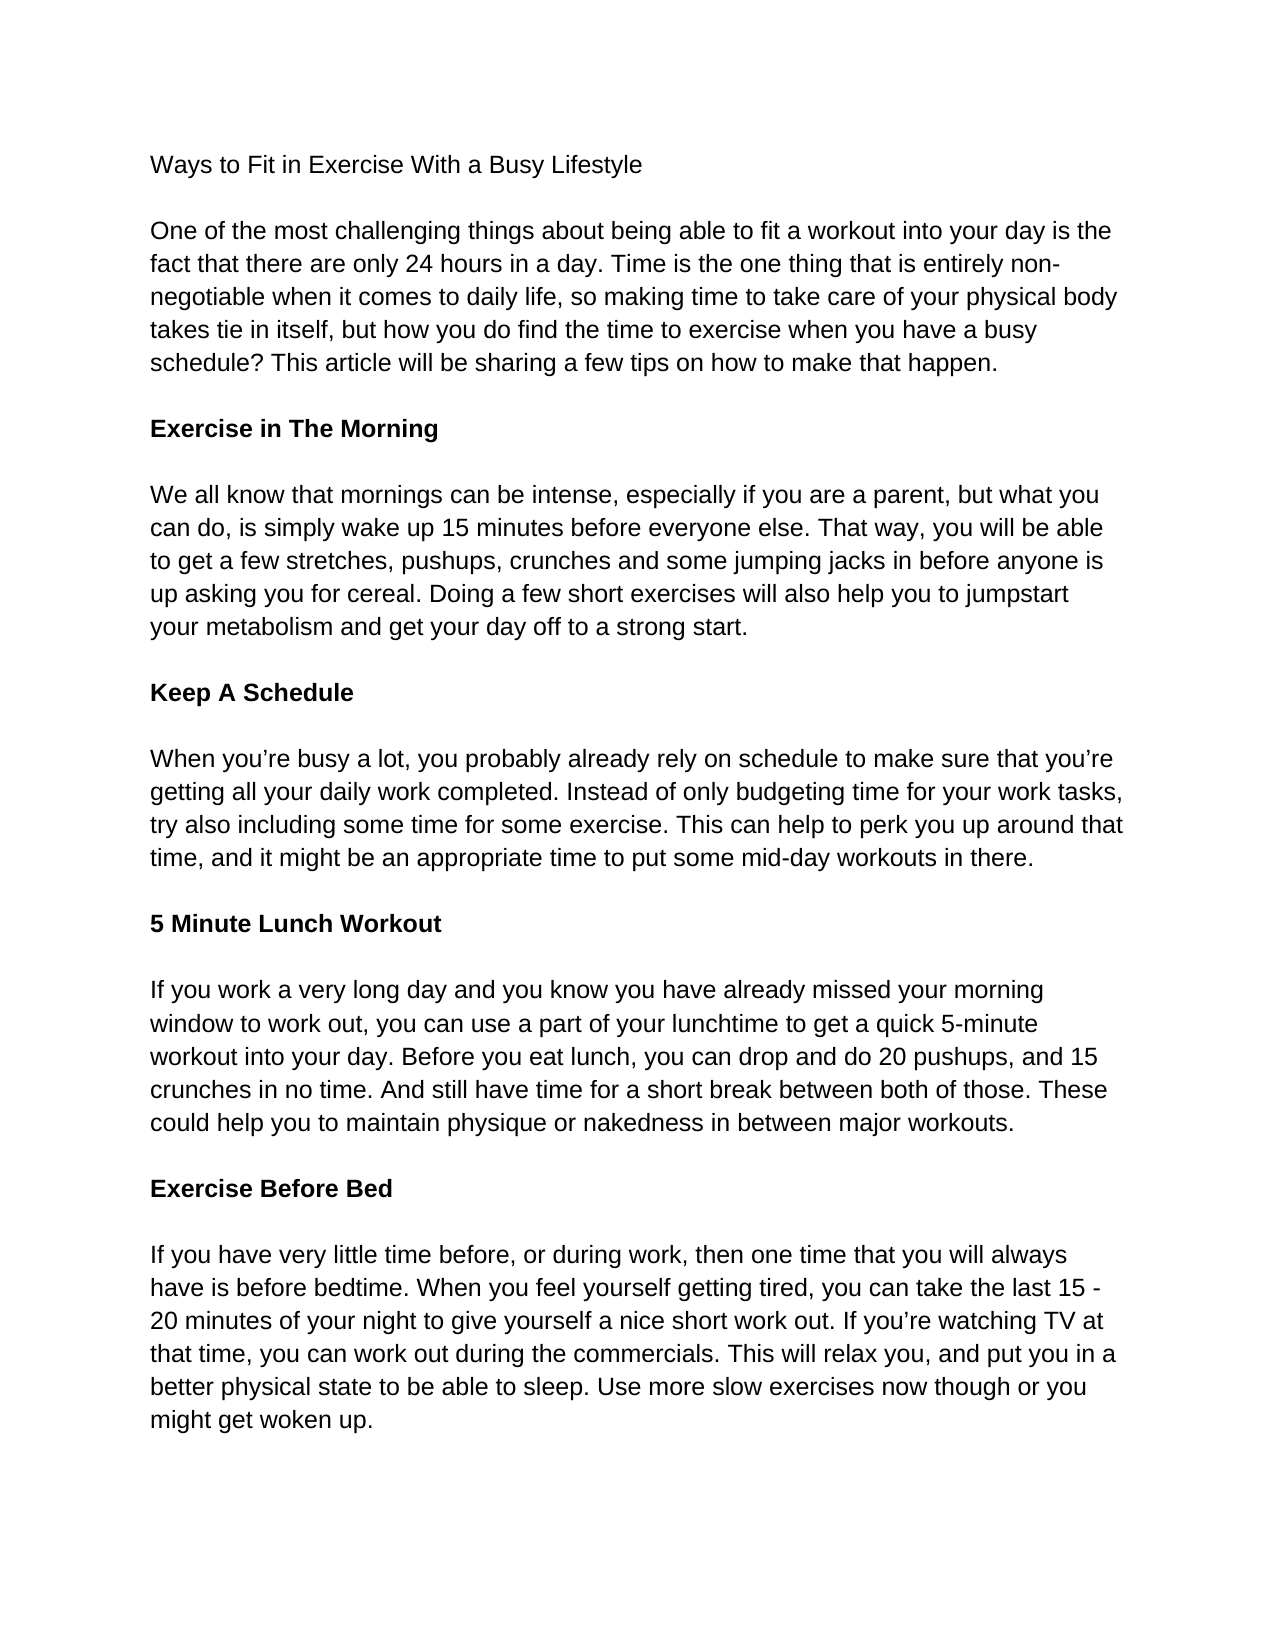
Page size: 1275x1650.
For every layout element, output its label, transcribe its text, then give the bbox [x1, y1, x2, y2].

text If you have very little time before, or during work, then one time that you will always have is before bedtime. When you feel yourself getting tired, you can take the last 15 - 20 minutes of your night to give yourself a nice short work out. If you’re watching TV at that time, you can work out during the commercials. This will relax you, and put you in a better physical state to be able to sleep. Use more slow exercises now though or you might get woken up. [150, 1240, 1125, 1433]
text When you’re busy a lot, you probably already rely on schedule to make sure that you’re getting all your daily work completed. Instead of only budgeting time for your work tasks, try also including some time for some exercise. This can help to perk you up around that time, and it might be an appropriate time to put some mid-day workouts in there. [150, 744, 1125, 872]
text If you work a very long day and you know you have already missed your morning window to work out, you can use a part of your lunchtime to get a quick 5-minute workout into your day. Before you eat lunch, you can drop and do 20 pushups, and 15 crunches in no time. And still have time for a short break between both of those. These could help you to maintain physique or nakedness in between major workouts. [150, 976, 1125, 1136]
text We all know that mornings can be intense, especially if you are a parent, but what you can do, is simply wake up 15 minutes before everyone else. That way, you will be able to get a few stretches, pushups, crunches and some jumping jacks in before anyone is up asking you for cereal. Doing a few short exercises will also help you to jumpstart your metabolism and get your day off to a strong start. [150, 480, 1125, 641]
text Exercise in The Morning [150, 414, 1125, 443]
text Ways to Fit in Exercise With a Busy Lifestyle [150, 150, 1125, 179]
text Exercise Before Bed [150, 1174, 1125, 1202]
text One of the most challenging things about being able to fit a workout into your day is the fact that there are only 24 hours in a day. Time is the one thing that is entirely non-negotiable when it comes to daily life, so making time to take care of your physical body takes tie in itself, but how you do find the time to exercise when you have a busy schedule? This article will be sharing a few tips on how to make that happen. [150, 216, 1125, 377]
text Keep A Schedule [150, 678, 1125, 707]
text 5 Minute Lunch Workout [150, 909, 1125, 938]
